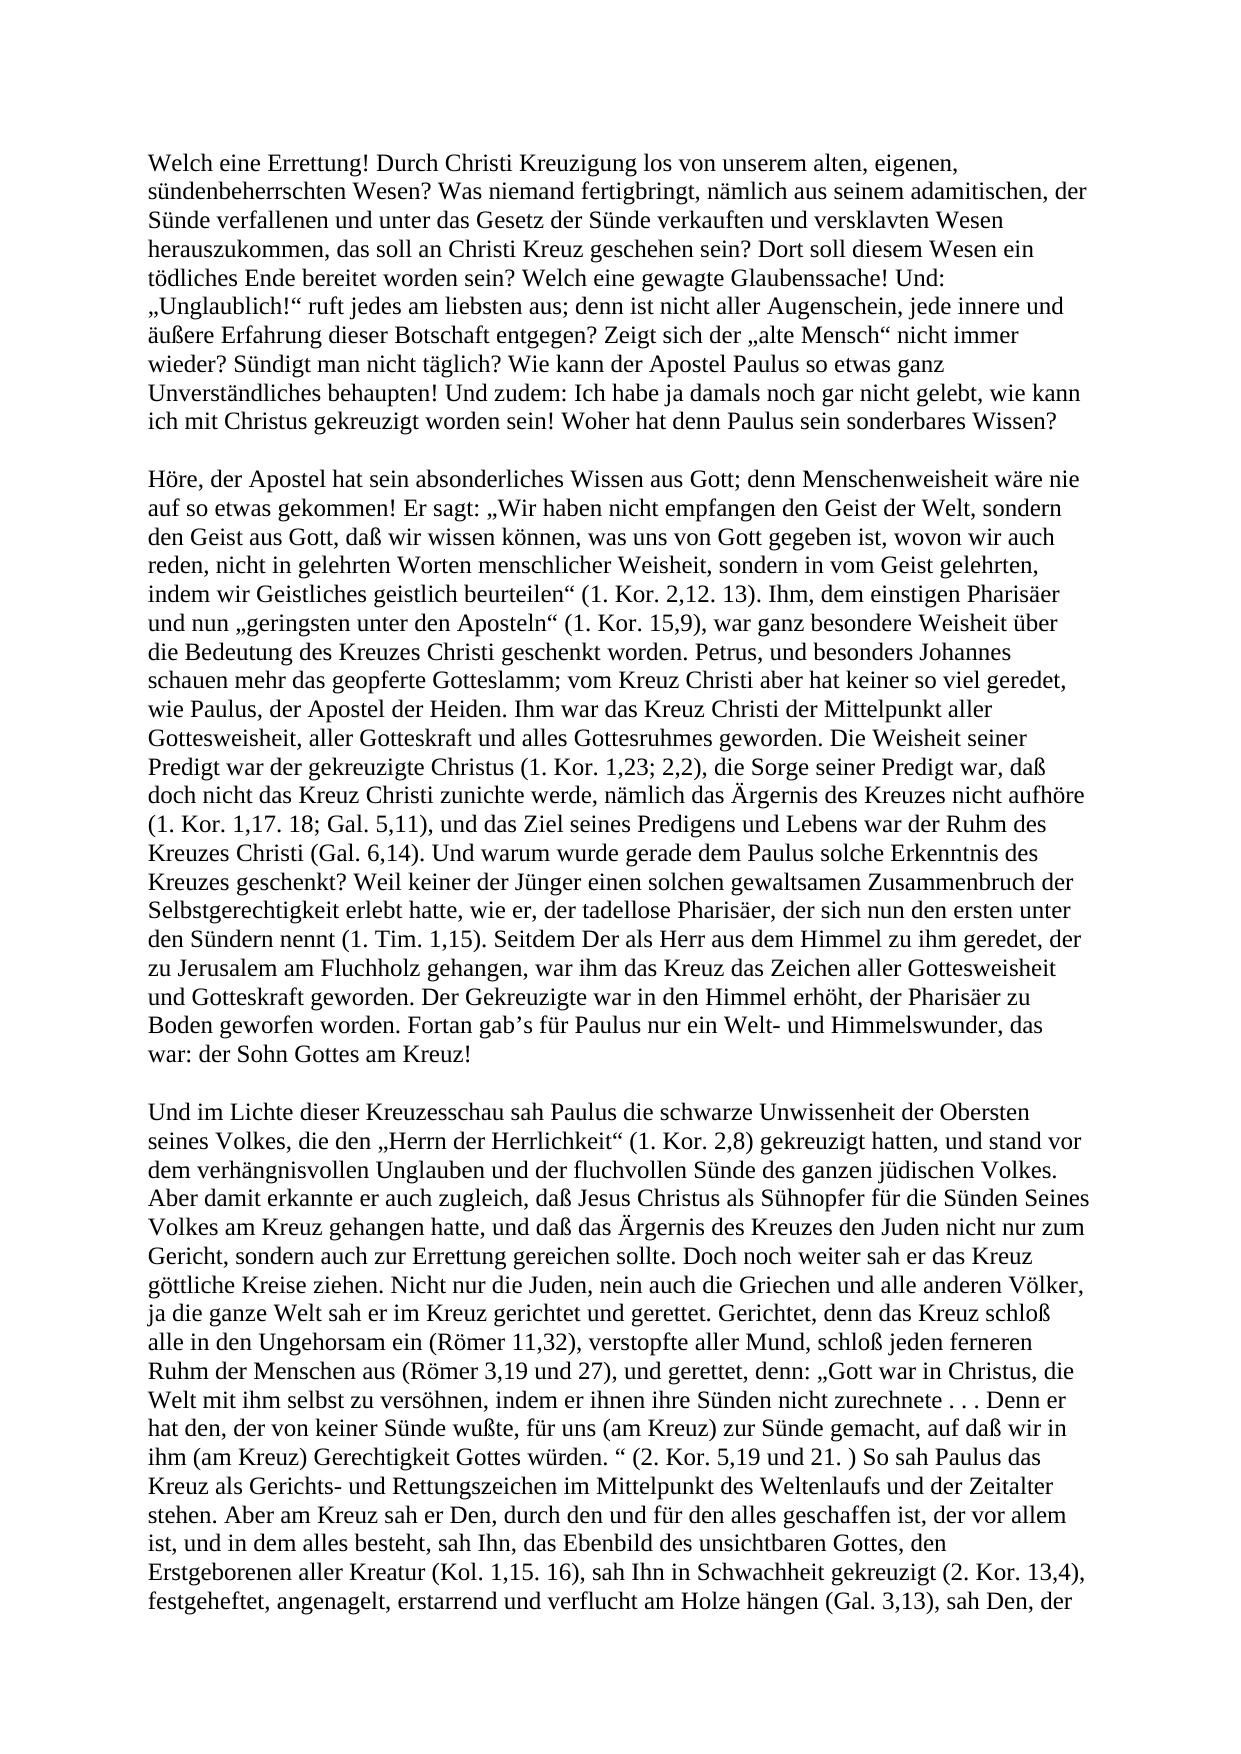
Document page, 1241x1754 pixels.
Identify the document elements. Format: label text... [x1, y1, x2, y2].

text Welch eine Errettung! Durch Christi Kreuzigung los von unserem alten, eigenen, sündenbeherrschten Wesen? Was niemand fertigbringt, nämlich aus seinem adamitischen, der Sünde verfallenen und unter das Gesetz der Sünde verkauften und versklavten Wesen herauszukommen, das soll an Christi Kreuz geschehen sein? Dort soll diesem Wesen ein tödliches Ende bereitet worden sein? Welch eine gewagte Glaubenssache! Und: „Unglaublich!“ ruft jedes am liebsten aus; denn ist nicht aller Augenschein, jede innere und äußere Erfahrung dieser Botschaft entgegen? Zeigt sich der „alte Mensch“ nicht immer wieder? Sündigt man nicht täglich? Wie kann der Apostel Paulus so etwas ganz Unverständliches behaupten! Und zudem: Ich habe ja damals noch gar nicht gelebt, wie kann ich mit Christus gekreuzigt worden sein! Woher hat denn Paulus sein sonderbares Wissen? [148, 148, 1093, 435]
text Höre, der Apostel hat sein absonderliches Wissen aus Gott; denn Menschenweisheit wäre nie auf so etwas gekommen! Er sagt: „Wir haben nicht empfangen den Geist der Welt, sondern den Geist aus Gott, daß wir wissen können, was uns von Gott gegeben ist, wovon wir auch reden, nicht in gelehrten Worten menschlicher Weisheit, sondern in vom Geist gelehrten, indem wir Geistliches geistlich beurteilen“ (1. Kor. 2,12. 13). Ihm, dem einstigen Pharisäer und nun „geringsten unter den Aposteln“ (1. Kor. 15,9), war ganz besondere Weisheit über die Bedeutung des Kreuzes Christi geschenkt worden. Petrus, und besonders Johannes schauen mehr das geopferte Gotteslamm; vom Kreuz Christi aber hat keiner so viel geredet, wie Paulus, der Apostel der Heiden. Ihm war das Kreuz Christi der Mittelpunkt aller Gottesweisheit, aller Gotteskraft und alles Gottesruhmes geworden. Die Weisheit seiner Predigt war der gekreuzigte Christus (1. Kor. 1,23; 2,2), die Sorge seiner Predigt war, daß doch nicht das Kreuz Christi zunichte werde, nämlich das Ärgernis des Kreuzes nicht aufhöre (1. Kor. 1,17. 18; Gal. 5,11), und das Ziel seines Predigens und Lebens war der Ruhm des Kreuzes Christi (Gal. 6,14). Und warum wurde gerade dem Paulus solche Erkenntnis des Kreuzes geschenkt? Weil keiner der Jünger einen solchen gewaltsamen Zusammenbruch der Selbstgerechtigkeit erlebt hatte, wie er, der tadellose Pharisäer, der sich nun den ersten unter den Sündern nennt (1. Tim. 1,15). Seitdem Der als Herr aus dem Himmel zu ihm geredet, der zu Jerusalem am Fluchholz gehangen, war ihm das Kreuz das Zeichen aller Gottesweisheit und Gotteskraft geworden. Der Gekreuzigte war in den Himmel erhöht, der Pharisäer zu Boden geworfen worden. Fortan gab’s für Paulus nur ein Welt- und Himmelswunder, das war: der Sohn Gottes am Kreuz! [148, 464, 1093, 1068]
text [148, 1097, 1093, 1615]
